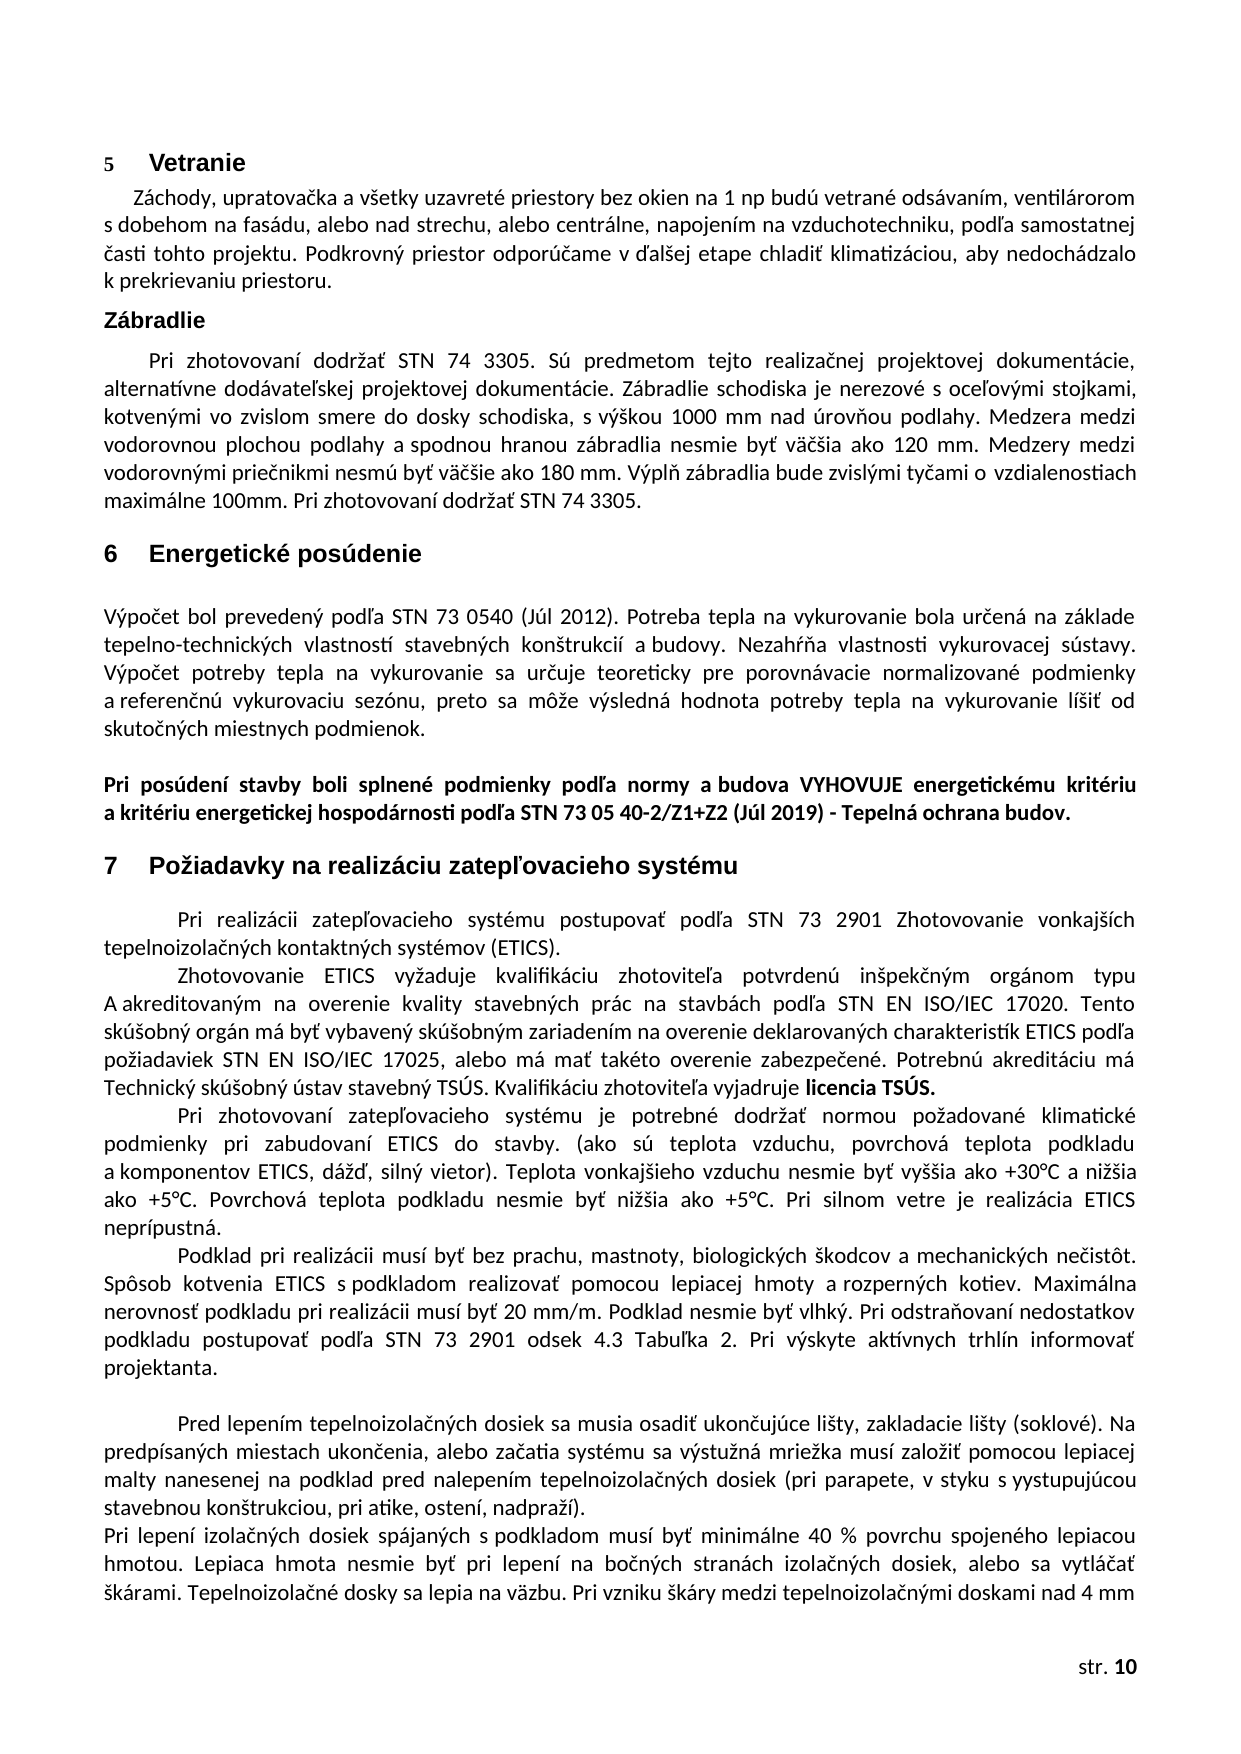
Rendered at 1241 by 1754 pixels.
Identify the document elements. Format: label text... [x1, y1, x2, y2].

text Pri zhotovovaní dodržať STN 74 3305. Sú predmetom tejto realizačnej projektovej dokumentácie, alternatívne dodávateľskej projektovej dokumentácie. Zábradlie schodiska je nerezové s oceľovými stojkami, kotvenými vo zvislom smere do dosky schodiska, s výškou 1000 mm nad úrovňou podlahy. Medzera medzi vodorovnou plochou podlahy a spodnou hranou zábradlia nesmie byť väčšia ako 120 mm. Medzery medzi vodorovnými priečnikmi nesmú byť väčšie ako 180 mm. Výplň zábradlia bude zvislými tyčami o vzdialenostiach maximálne 100mm. Pri zhotovovaní dodržať STN 74 3305. [103, 346, 1137, 514]
subtitle Požiadavky na realizáciu zatepľovacieho systému [103, 851, 1137, 880]
subtitle Energetické posúdenie [103, 539, 1137, 568]
text Podklad pri realizácii musí byť bez prachu, mastnoty, biologických škodcov a mechanických nečistôt. Spôsob kotvenia ETICS s podkladom realizovať pomocou lepiacej hmoty a rozperných kotiev. Maximálna nerovnosť podkladu pri realizácii musí byť 20 mm/m. Podklad nesmie byť vlhký. Pri odstraňovaní nedostatkov podkladu postupovať podľa STN 73 2901 odsek 4.3 Tabuľka 2. Pri výskyte aktívnych trhlín informovať projektanta. [103, 1241, 1137, 1381]
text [103, 1522, 1137, 1606]
text Záchody, upratovačka a všetky uzavreté priestory bez okien na 1 np budú vetrané odsávaním, ventilárorom s dobehom na fasádu, alebo nad strechu, alebo centrálne, napojením na vzduchotechniku, podľa samostatnej časti tohto projektu. Podkrovný priestor odporúčame v ďalšej etape chladiť klimatizáciou, aby nedochádzalo k prekrievaniu priestoru. [103, 183, 1137, 295]
text Pri zhotovovaní zatepľovacieho systému je potrebné dodržať normou požadované klimatické podmienky pri zabudovaní ETICS do stavby. (ako sú teplota vzduchu, povrchová teplota podkladu a komponentov ETICS, dážď, silný vietor). Teplota vonkajšieho vzduchu nesmie byť vyššia ako +30°C a nižšia ako +5°C. Povrchová teplota podkladu nesmie byť nižšia ako +5°C. Pri silnom vetre je realizácia ETICS neprípustná. [103, 1101, 1137, 1241]
subtitle Zábradlie [103, 307, 1137, 333]
text Pri realizácii zatepľovacieho systému postupovať podľa STN 73 2901 Zhotovovanie vonkajších tepelnoizolačných kontaktných systémov (ETICS). [103, 905, 1137, 961]
subtitle Vetranie [103, 148, 1137, 176]
text Pred lepením tepelnoizolačných dosiek sa musia osadiť ukončujúce lišty, zakladacie lišty (soklové). Na predpísaných miestach ukončenia, alebo začatia systému sa výstužná mriežka musí založiť pomocou lepiacej malty nanesenej na podklad pred nalepením tepelnoizolačných dosiek (pri parapete, v styku s yystupujúcou stavebnou konštrukciou, pri atike, ostení, nadpraží). [103, 1409, 1137, 1522]
text Výpočet bol prevedený podľa STN 73 0540 (Júl 2012). Potreba tepla na vykurovanie bola určená na základe tepelno-technických vlastností stavebných konštrukcií a budovy. Nezahŕňa vlastnosti vykurovacej sústavy. Výpočet potreby tepla na vykurovanie sa určuje teoreticky pre porovnávacie normalizované podmienky a referenčnú vykurovaciu sezónu, preto sa môže výsledná hodnota potreby tepla na vykurovanie líšiť od skutočných miestnych podmienok. [103, 602, 1137, 742]
text Zhotovovanie ETICS vyžaduje kvalifikáciu zhotoviteľa potvrdenú inšpekčným orgánom typu A akreditovaným na overenie kvality stavebných prác na stavbách podľa STN EN ISO/IEC 17020. Tento skúšobný orgán má byť vybavený skúšobným zariadením na overenie deklarovaných charakteristík ETICS podľa požiadaviek STN EN ISO/IEC 17025, alebo má mať takéto overenie zabezpečené. Potrebnú akreditáciu má Technický skúšobný ústav stavebný TSÚS. Kvalifikáciu zhotoviteľa vyjadruje licencia TSÚS. [103, 961, 1137, 1101]
text Pri posúdení stavby boli splnené podmienky podľa normy a budova VYHOVUJE energetickému kritériu a kritériu energetickej hospodárnosti podľa STN 73 05 40-2/Z1+Z2 (Júl 2019) - Tepelná ochrana budov. [103, 770, 1137, 826]
